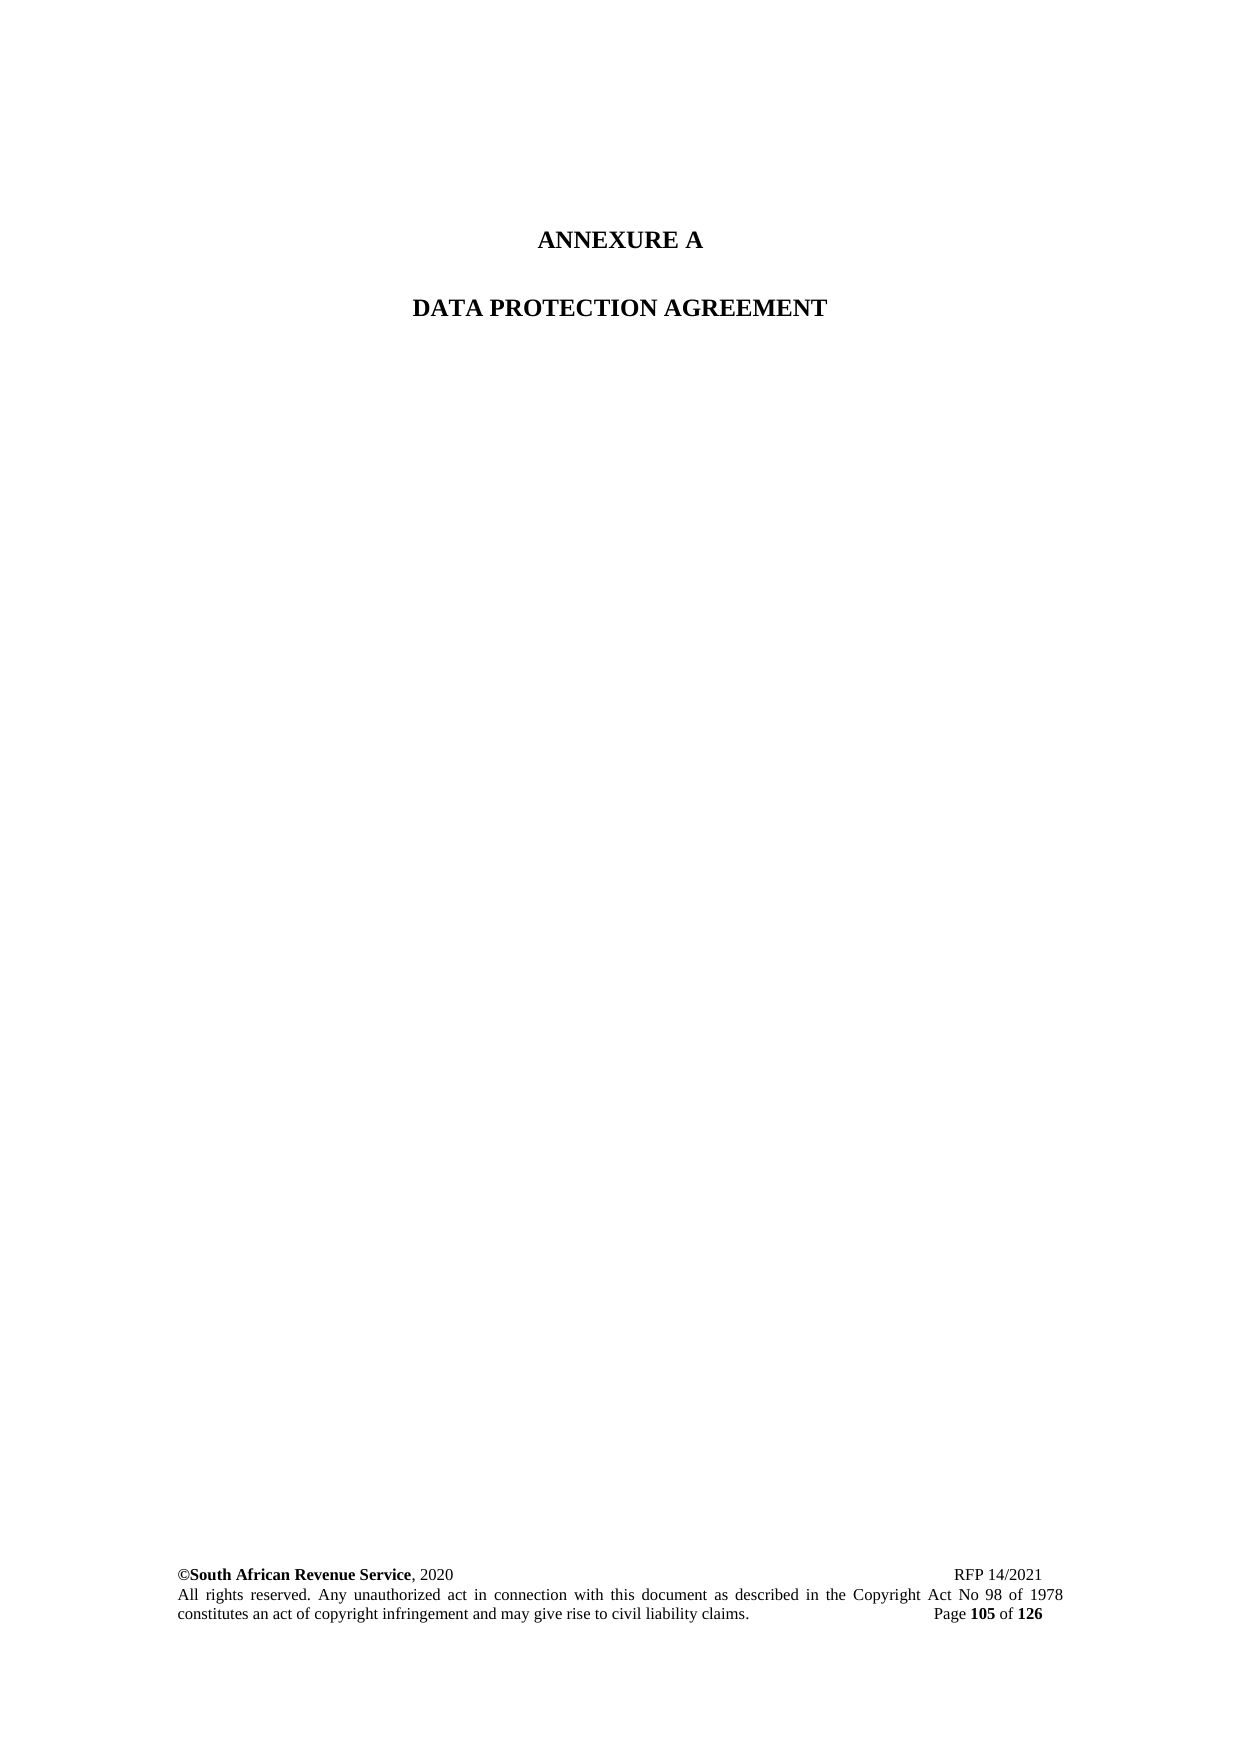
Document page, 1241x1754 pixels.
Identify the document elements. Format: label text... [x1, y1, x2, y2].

text DATA PROTECTION AGREEMENT [177, 293, 1063, 322]
text annexure a [177, 225, 1063, 253]
